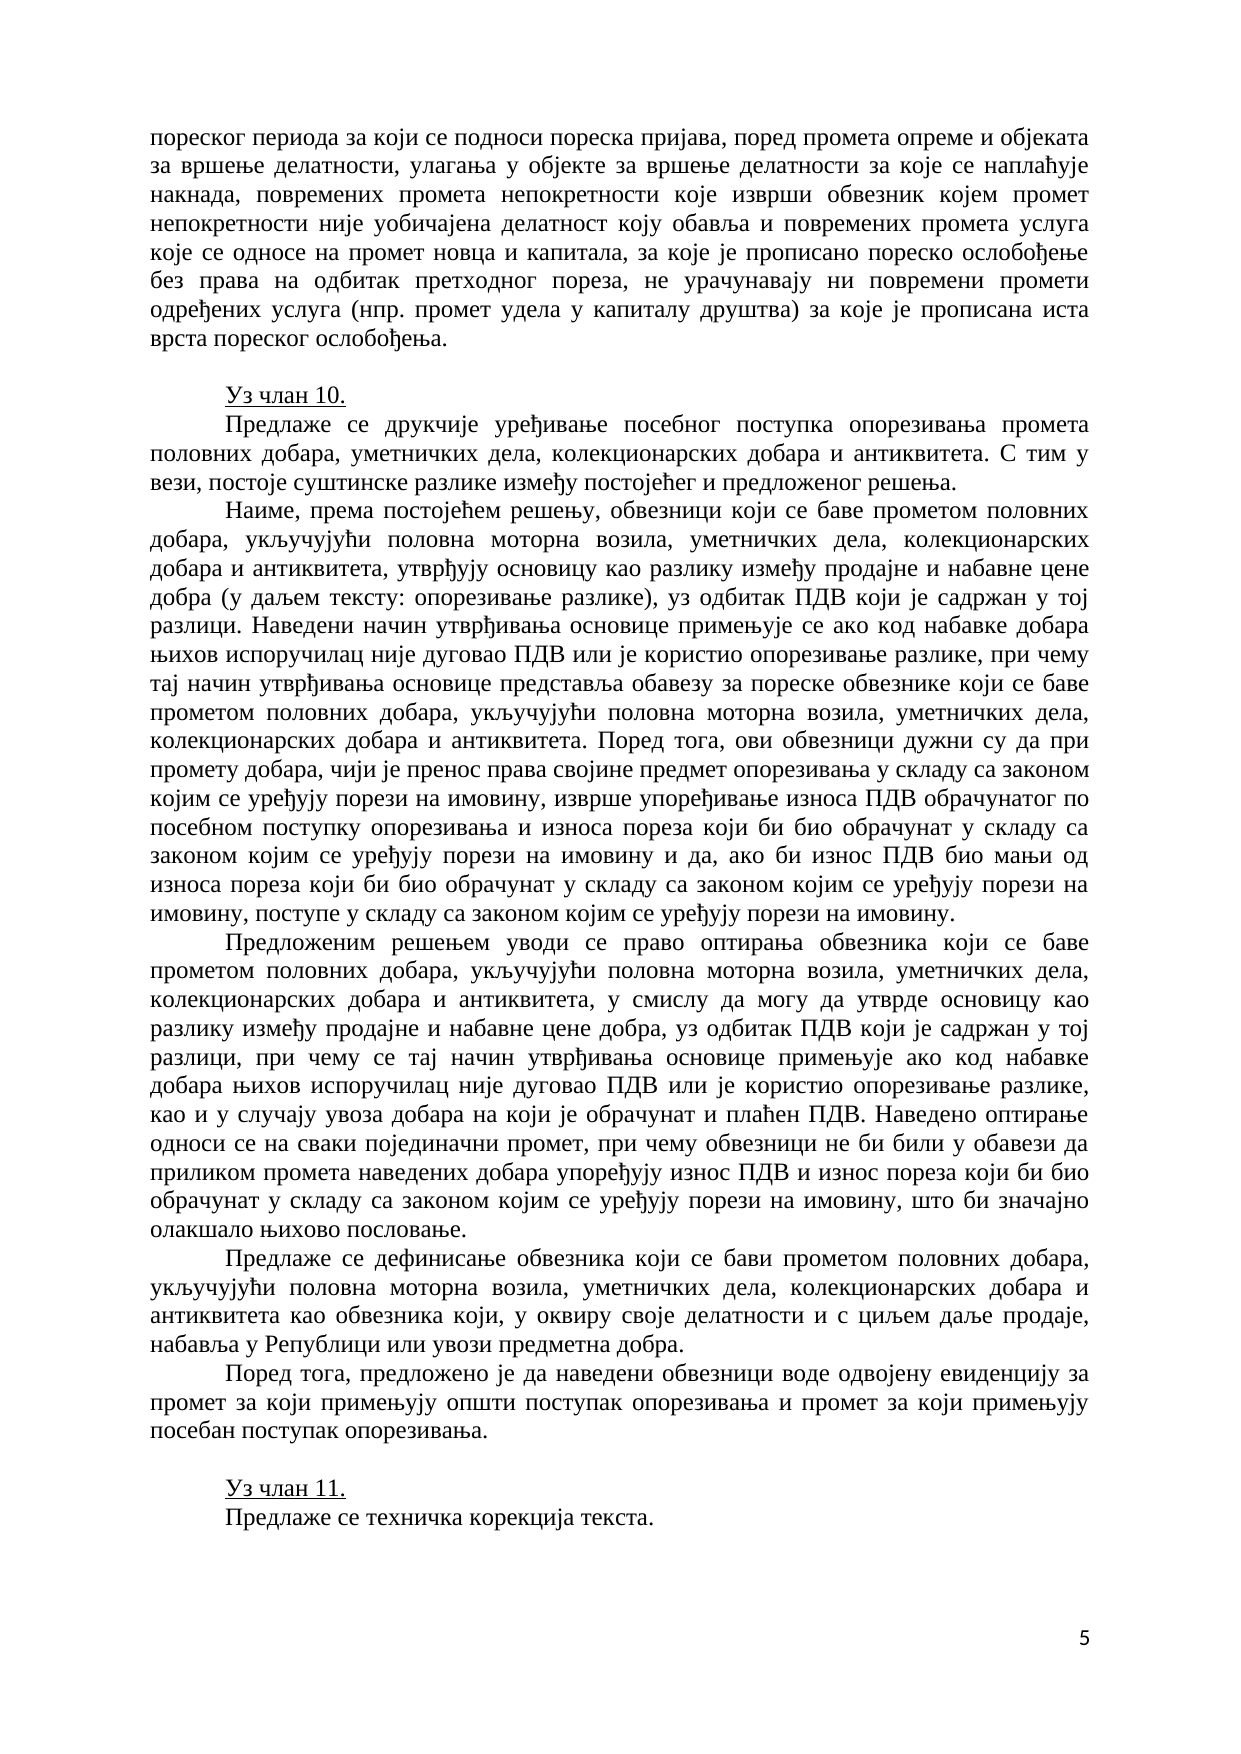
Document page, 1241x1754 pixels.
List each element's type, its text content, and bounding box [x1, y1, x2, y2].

text Поред тога, предложено је да наведени обвезници воде одвојену евиденцију за промет за који примењују општи поступак опорезивања и промет за који примењују посебан поступак опорезивања. [150, 1358, 1090, 1444]
text Предлаже се друкчије уређивање посебног поступка опорезивања промета половних добара, уметничких дела, колекционарских добара и антиквитета. С тим у вези, постоје суштинске разлике између постојећег и предложеног решења. [150, 409, 1090, 496]
text Уз члан 10. [150, 381, 1090, 409]
text Уз члан 11. [150, 1473, 1090, 1502]
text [150, 122, 1090, 352]
text Предложеним решењем уводи се право оптирања обвезника који се баве прометом половних добара, укључујући половна моторна возила, уметничких дела, колекционарских добара и антиквитета, у смислу да могу да утврде основицу као разлику између продајне и набавне цене добра, уз одбитак ПДВ који је садржан у тој разлици, при чему се тај начин утврђивања основице примењује ако код набавке добара њихов испоручилац није дуговао ПДВ или је користио опорезивање разлике, као и у случају увоза добара на који је обрачунат и плаћен ПДВ. Наведено оптирање односи се на сваки појединачни промет, при чему обвезници не би били у обавези да приликом промета наведених добара упоређују износ ПДВ и износ пореза који би био обрачунат у складу са законом којим се уређују порези на имовину, што би значајно олакшало њихово пословање. [150, 927, 1090, 1243]
text Предлаже се дефинисање обвезника који се бави прометом половних добара, укључујући половна моторна возила, уметничких дела, колекционарских добара и антиквитета као обвезника који, у оквиру своје делатности и с циљем даље продаје, набавља у Републици или увози предметна добра. [150, 1243, 1090, 1358]
text Наиме, према постојећем решењу, обвезници који се баве прометом половних добара, укључујући половна моторна возила, уметничких дела, колекционарских добара и антиквитета, утврђују основицу као разлику између продајне и набавне цене добра (у даљем тексту: опорезивање разлике), уз одбитак ПДВ који је садржан у тој разлици. Наведени начин утврђивања основице примењује се ако код набавке добара њихов испоручилац није дуговао ПДВ или је користио опорезивање разлике, при чему тај начин утврђивања основице представља обавезу за пореске обвезнике који се баве прометом половних добара, укључујући половна моторна возила, уметничких дела, колекционарских добара и антиквитета. Поред тога, ови обвезници дужни су да при промету добара, чији је пренос права својине предмет опорезивања у складу са законом којим се уређују порези на имовину, изврше упоређивање износа ПДВ обрачунатог по посебном поступку опорезивања и износа пореза који би био обрачунат у складу са законом којим се уређују порези на имовину и да, ако би износ ПДВ био мањи од износа пореза који би био обрачунат у складу са законом којим се уређују порези на имовину, поступе у складу са законом којим се уређују порези на имовину. [150, 496, 1090, 927]
text Предлаже се техничка корекција текста. [150, 1502, 1090, 1531]
